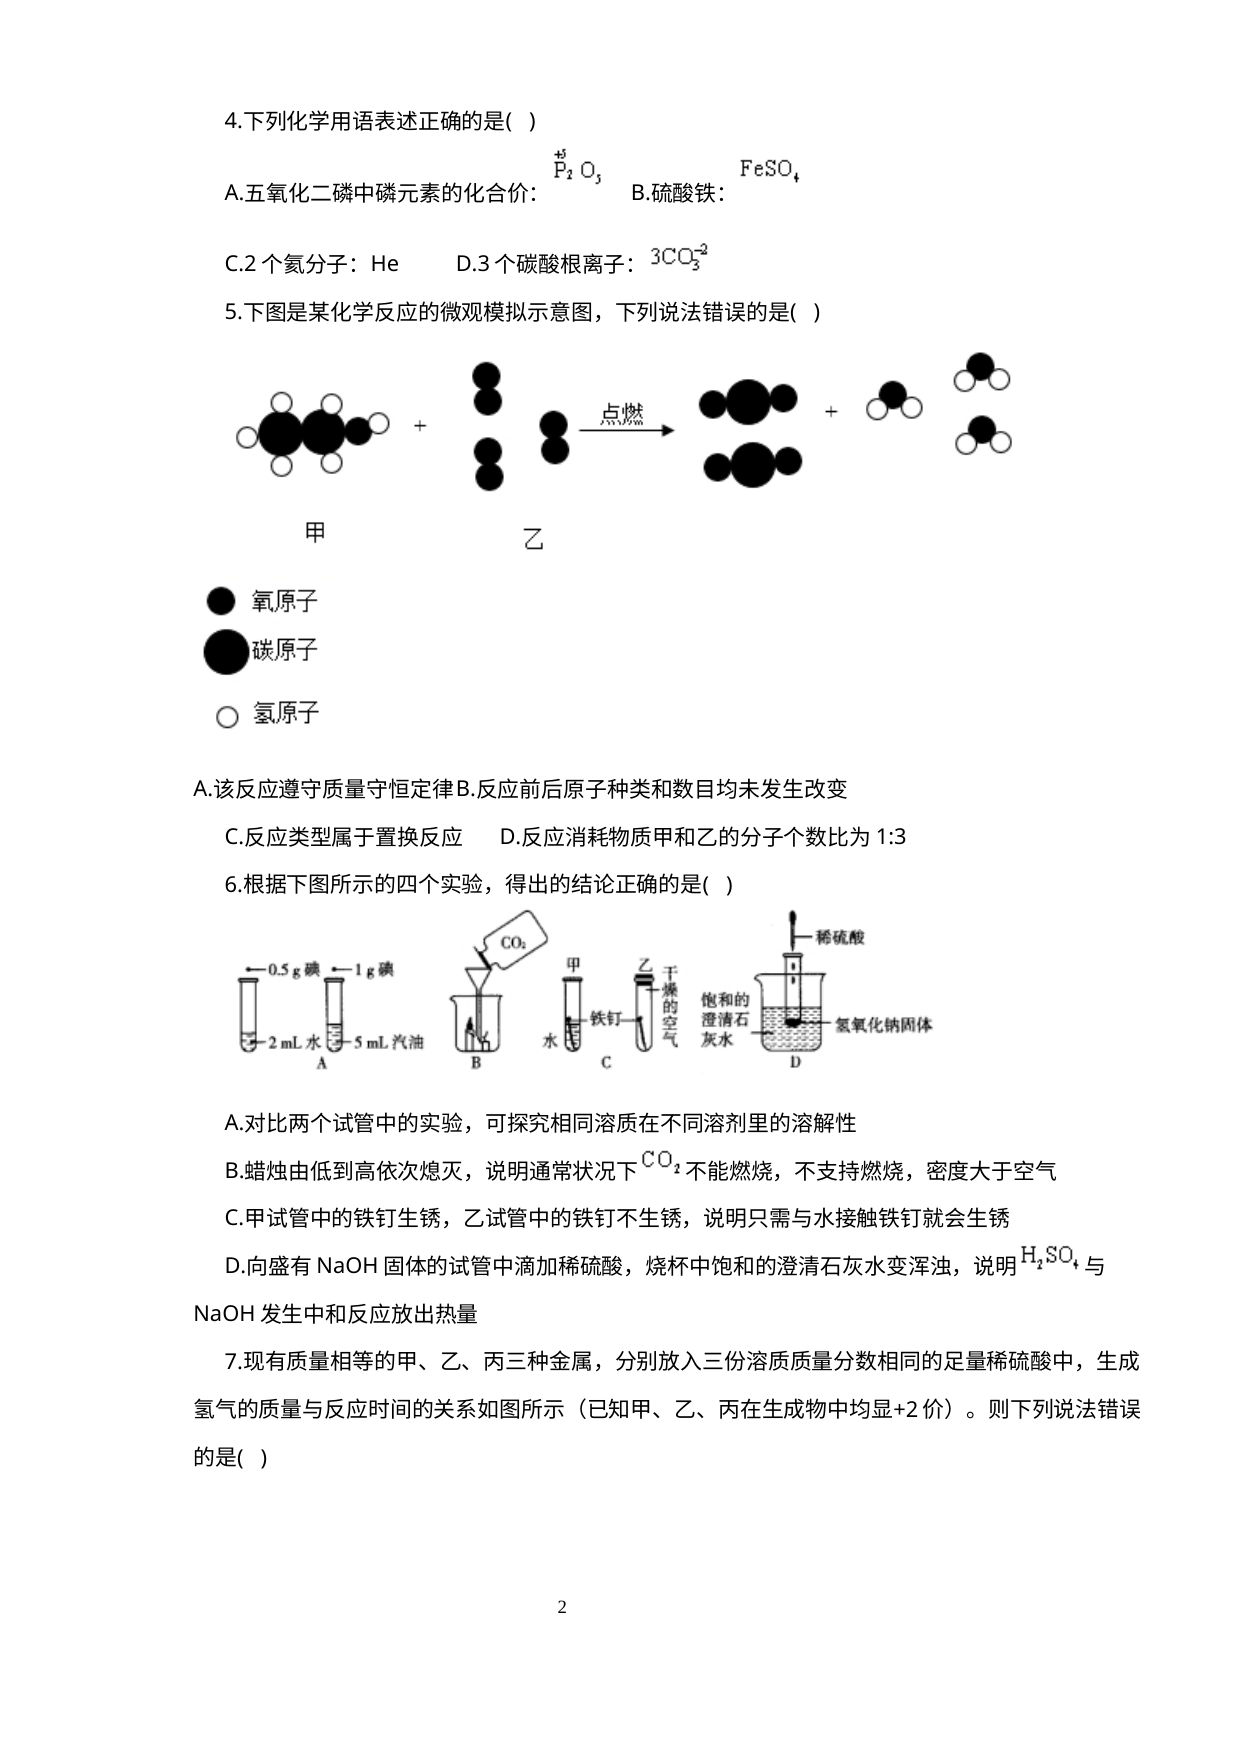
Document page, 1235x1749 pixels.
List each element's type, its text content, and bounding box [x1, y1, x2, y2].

text 5.下图是某化学反应的微观模拟示意图，下列说法错误的是( ) [193, 287, 1159, 334]
picture [224, 907, 944, 1082]
text C.反应类型属于置换反应 D.反应消耗物质甲和乙的分子个数比为1:3 [193, 812, 1159, 859]
text C.甲试管中的铁钉生锈，乙试管中的铁钉不生锈，说明只需与水接触铁钉就会生锈 [193, 1193, 1159, 1241]
picture [738, 154, 807, 189]
text D.向盛有NaOH固体的试管中滴加稀硫酸，烧杯中饱和的澄清石灰水变浑浊，说明与NaOH发生中和反应放出热量 [193, 1241, 1159, 1336]
text A.五氧化二磷中磷元素的化合价： B.硫酸铁： [193, 144, 1159, 239]
text 4.下列化学用语表述正确的是( ) [193, 96, 1159, 144]
picture [1017, 1241, 1085, 1276]
text 7.现有质量相等的甲、乙、丙三种金属，分别放入三份溶质质量分数相同的足量稀硫酸中，生成氢气的质量与反应时间的关系如图所示（已知甲、乙、丙在生成物中均显+2价）。则下列说法错误的是( ) [193, 1336, 1159, 1479]
picture [638, 1145, 685, 1180]
picture [224, 334, 1026, 562]
text B.蜡烛由低到高依次熄灭，说明通常状况下不能燃烧，不支持燃烧，密度大于空气 [193, 1146, 1159, 1193]
text A.对比两个试管中的实验，可探究相同溶质在不同溶剂里的溶解性 [193, 1098, 1159, 1146]
picture [193, 573, 340, 741]
text C.2个氦分子：He D.3个碳酸根离子： [193, 239, 1159, 287]
picture [550, 143, 607, 189]
picture [647, 239, 712, 277]
text 6.根据下图所示的四个实验，得出的结论正确的是( ) [193, 859, 1159, 907]
